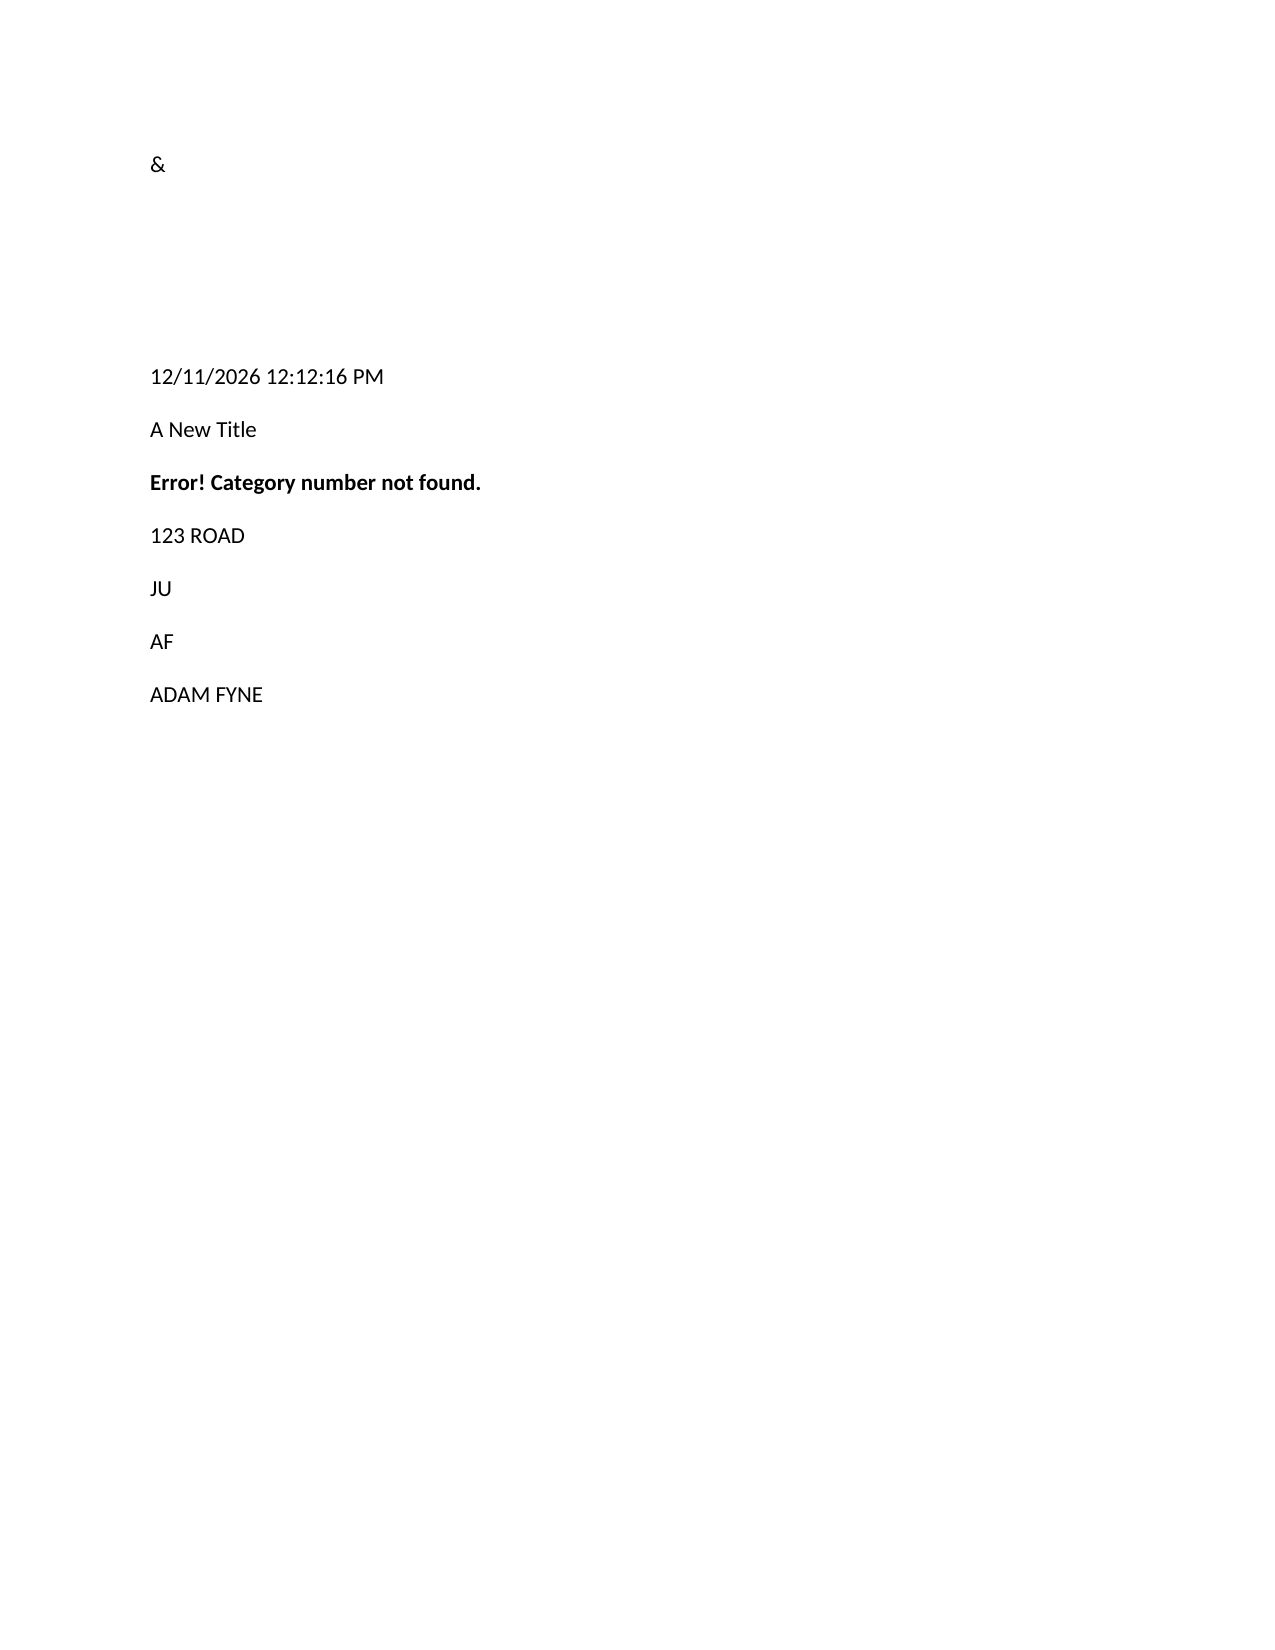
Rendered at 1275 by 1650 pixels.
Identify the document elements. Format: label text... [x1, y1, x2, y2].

text Error! Category number not found. [150, 468, 1125, 496]
text 123 ROAD [150, 521, 1125, 549]
text AF [150, 627, 1125, 655]
text ADAM FYNE [150, 680, 1125, 708]
text 13/01/2025 10:05:07 AM [150, 362, 1125, 390]
text JU [150, 574, 1125, 602]
text A New Title [150, 415, 1125, 443]
